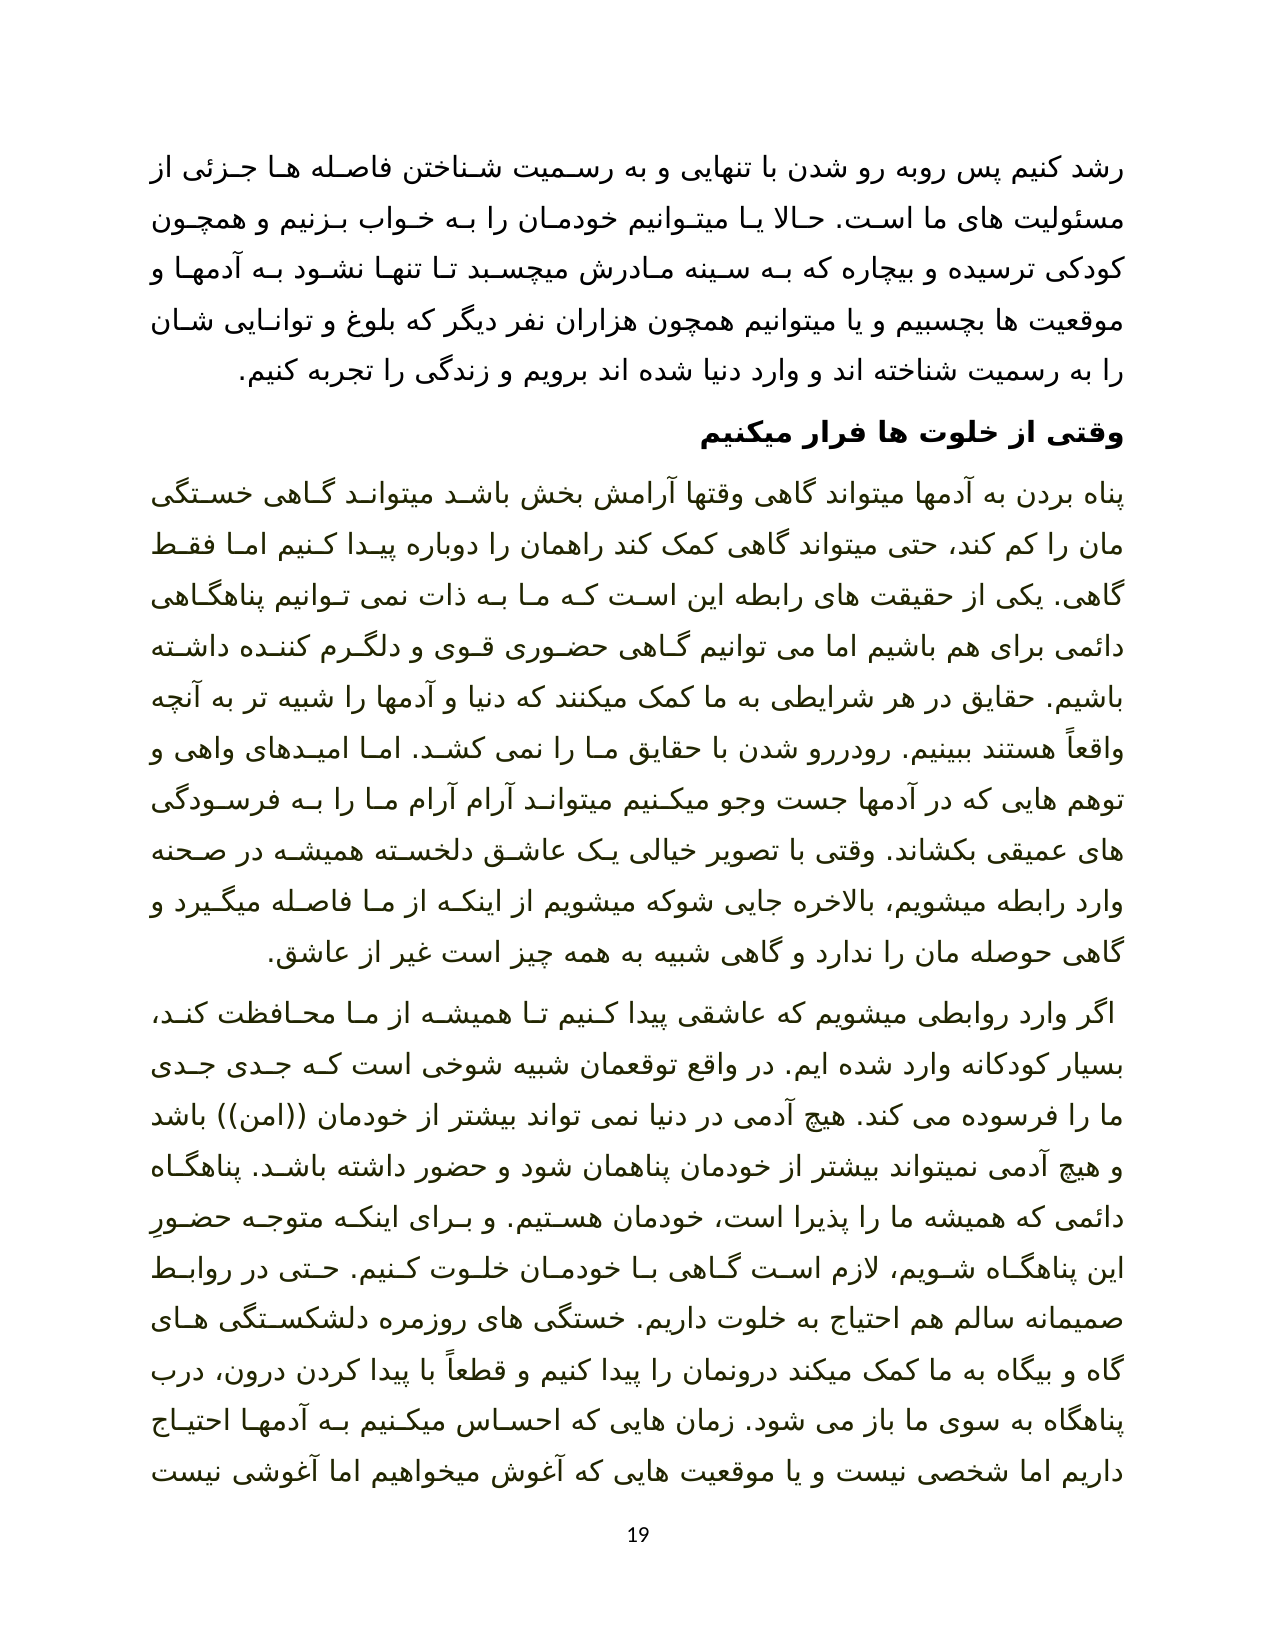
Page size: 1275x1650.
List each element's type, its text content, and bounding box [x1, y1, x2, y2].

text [150, 996, 1125, 1489]
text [150, 150, 1125, 388]
text پناه بردن به آدمها میتواند گاهی وقتها آرامش بخش باشد میتواند گاهی خستگی مان را کم کند، حتی میتواند گاهی کمک کند راهمان را دوباره پیدا کنیم اما فقط گاهی. یکی از حقیقت های رابطه این است که ما به ذات نمی توانیم پناهگاهی دائمی برای هم باشیم اما می توانیم گاهی حضوری قوی و دلگرم کننده داشته باشیم. حقایق در هر شرایطی به ما کمک میکنند که دنیا و آدمها را شبیه تر به آنچه واقعاً هستند ببینیم. رودررو شدن با حقایق ما را نمی کشد. اما امیدهای واهی و توهم هایی که در آدمها جست وجو میکنیم میتواند آرام آرام ما را به فرسودگی های عمیقی بکشاند. وقتی با تصویر خیالی یک عاشق دلخسته همیشه در صحنه وارد رابطه میشویم، بالاخره جایی شوکه میشویم از اینکه از ما فاصله میگیرد و گاهی حوصله مان را ندارد و گاهی شبیه به همه چیز است غیر از عاشق. [150, 476, 1125, 969]
text وقتی از خلوت ها فرار میکنیم [150, 415, 1125, 449]
